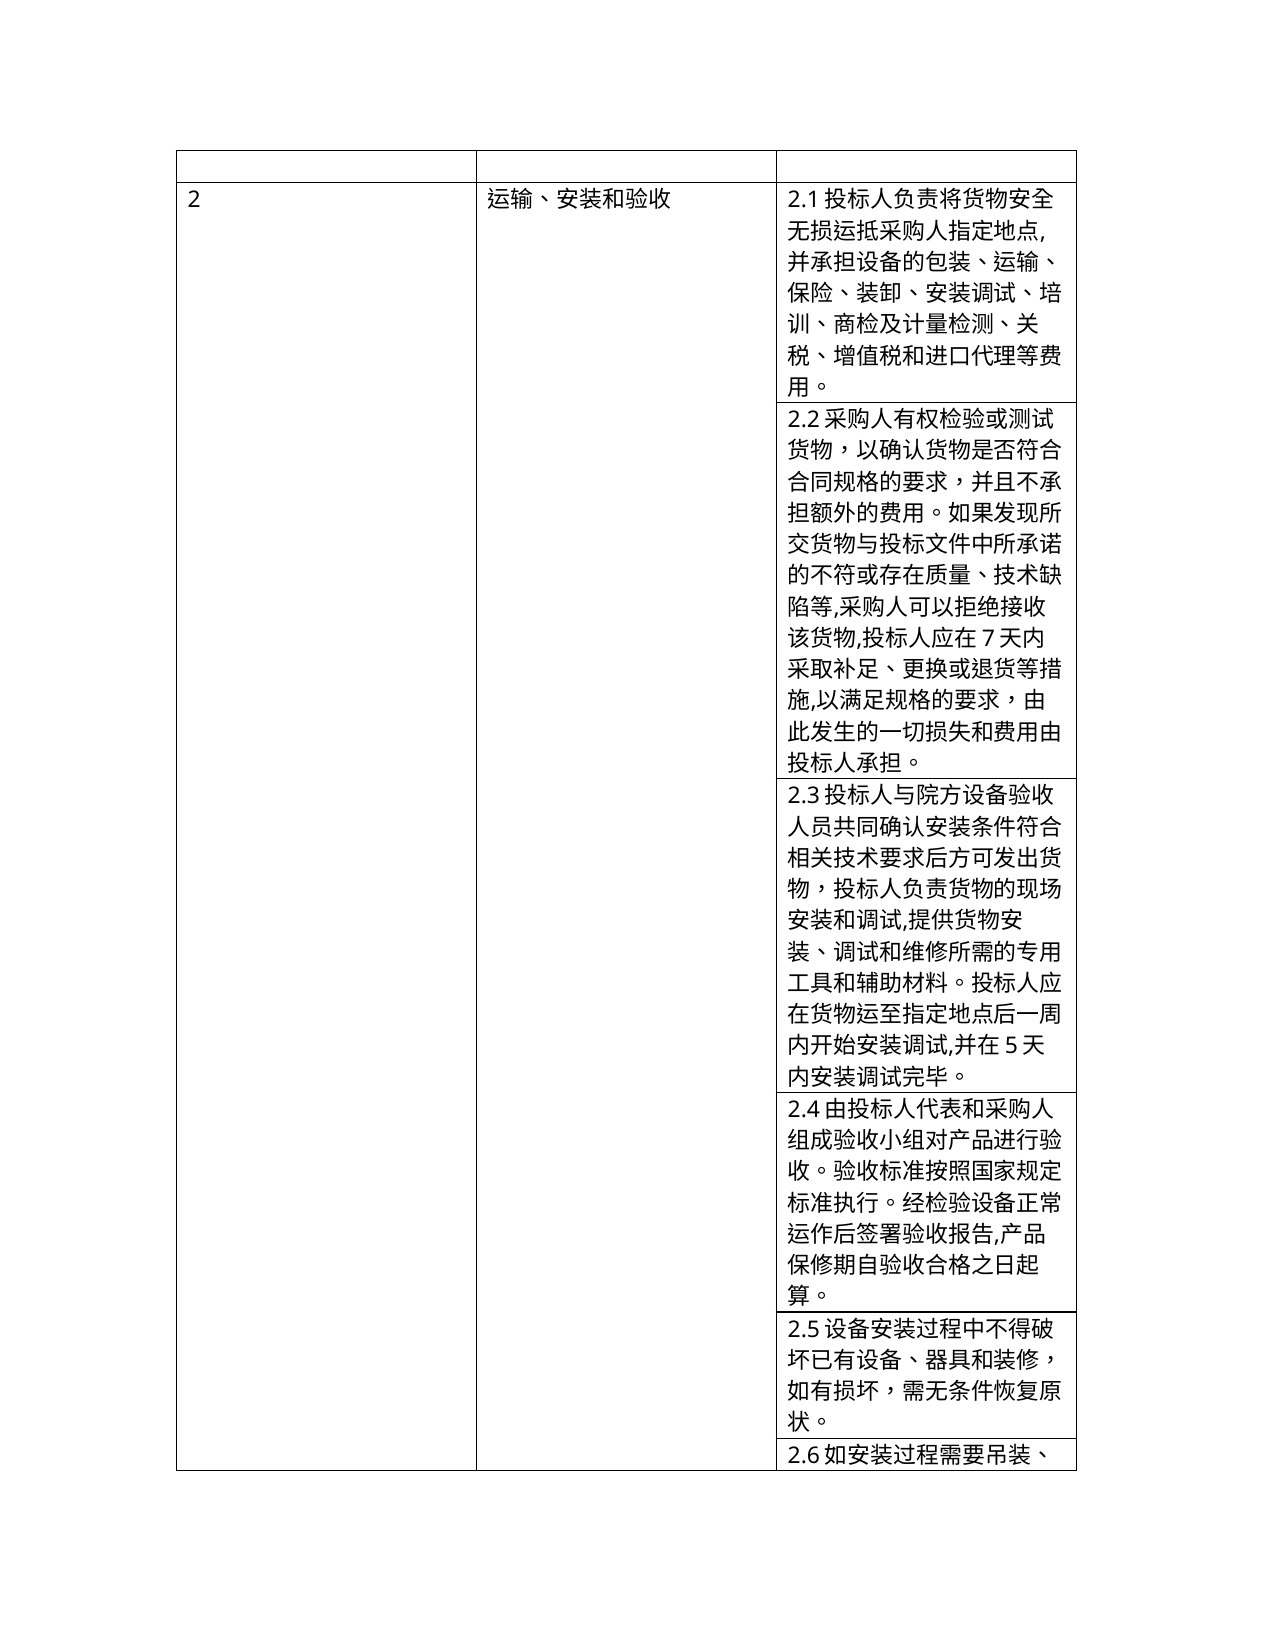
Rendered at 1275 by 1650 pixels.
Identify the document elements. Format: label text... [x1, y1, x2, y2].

table_cell 2.4由投标人代表和采购人组成验收小组对产品进行验收。验收标准按照国家规定标准执行。经检验设备正常运作后签署验收报告,产品保修期自验收合格之日起算。 [777, 1093, 1076, 1311]
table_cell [777, 1439, 1076, 1470]
table_cell 2.1投标人负责将货物安全无损运抵采购人指定地点,并承担设备的包装、运输、保险、装卸、安装调试、培训、商检及计量检测、关税、增值税和进口代理等费用。 [777, 183, 1076, 402]
table_cell 2.2采购人有权检验或测试货物，以确认货物是否符合合同规格的要求，并且不承担额外的费用。如果发现所交货物与投标文件中所承诺的不符或存在质量、技术缺陷等,采购人可以拒绝接收该货物,投标人应在7天内采取补足、更换或退货等措施,以满足规格的要求，由此发生的一切损失和费用由投标人承担。 [777, 403, 1076, 778]
table_cell 运输、安装和验收 [477, 183, 776, 1470]
table_cell [777, 151, 1076, 182]
table_cell 2.3投标人与院方设备验收人员共同确认安装条件符合相关技术要求后方可发出货物，投标人负责货物的现场安装和调试,提供货物安装、调试和维修所需的专用工具和辅助材料。投标人应在货物运至指定地点后一周内开始安装调试,并在5天内安装调试完毕。 [777, 779, 1076, 1092]
table_cell 2 [177, 183, 476, 1470]
table_cell 2.5设备安装过程中不得破坏已有设备、器具和装修，如有损坏，需无条件恢复原状。 [777, 1313, 1076, 1437]
